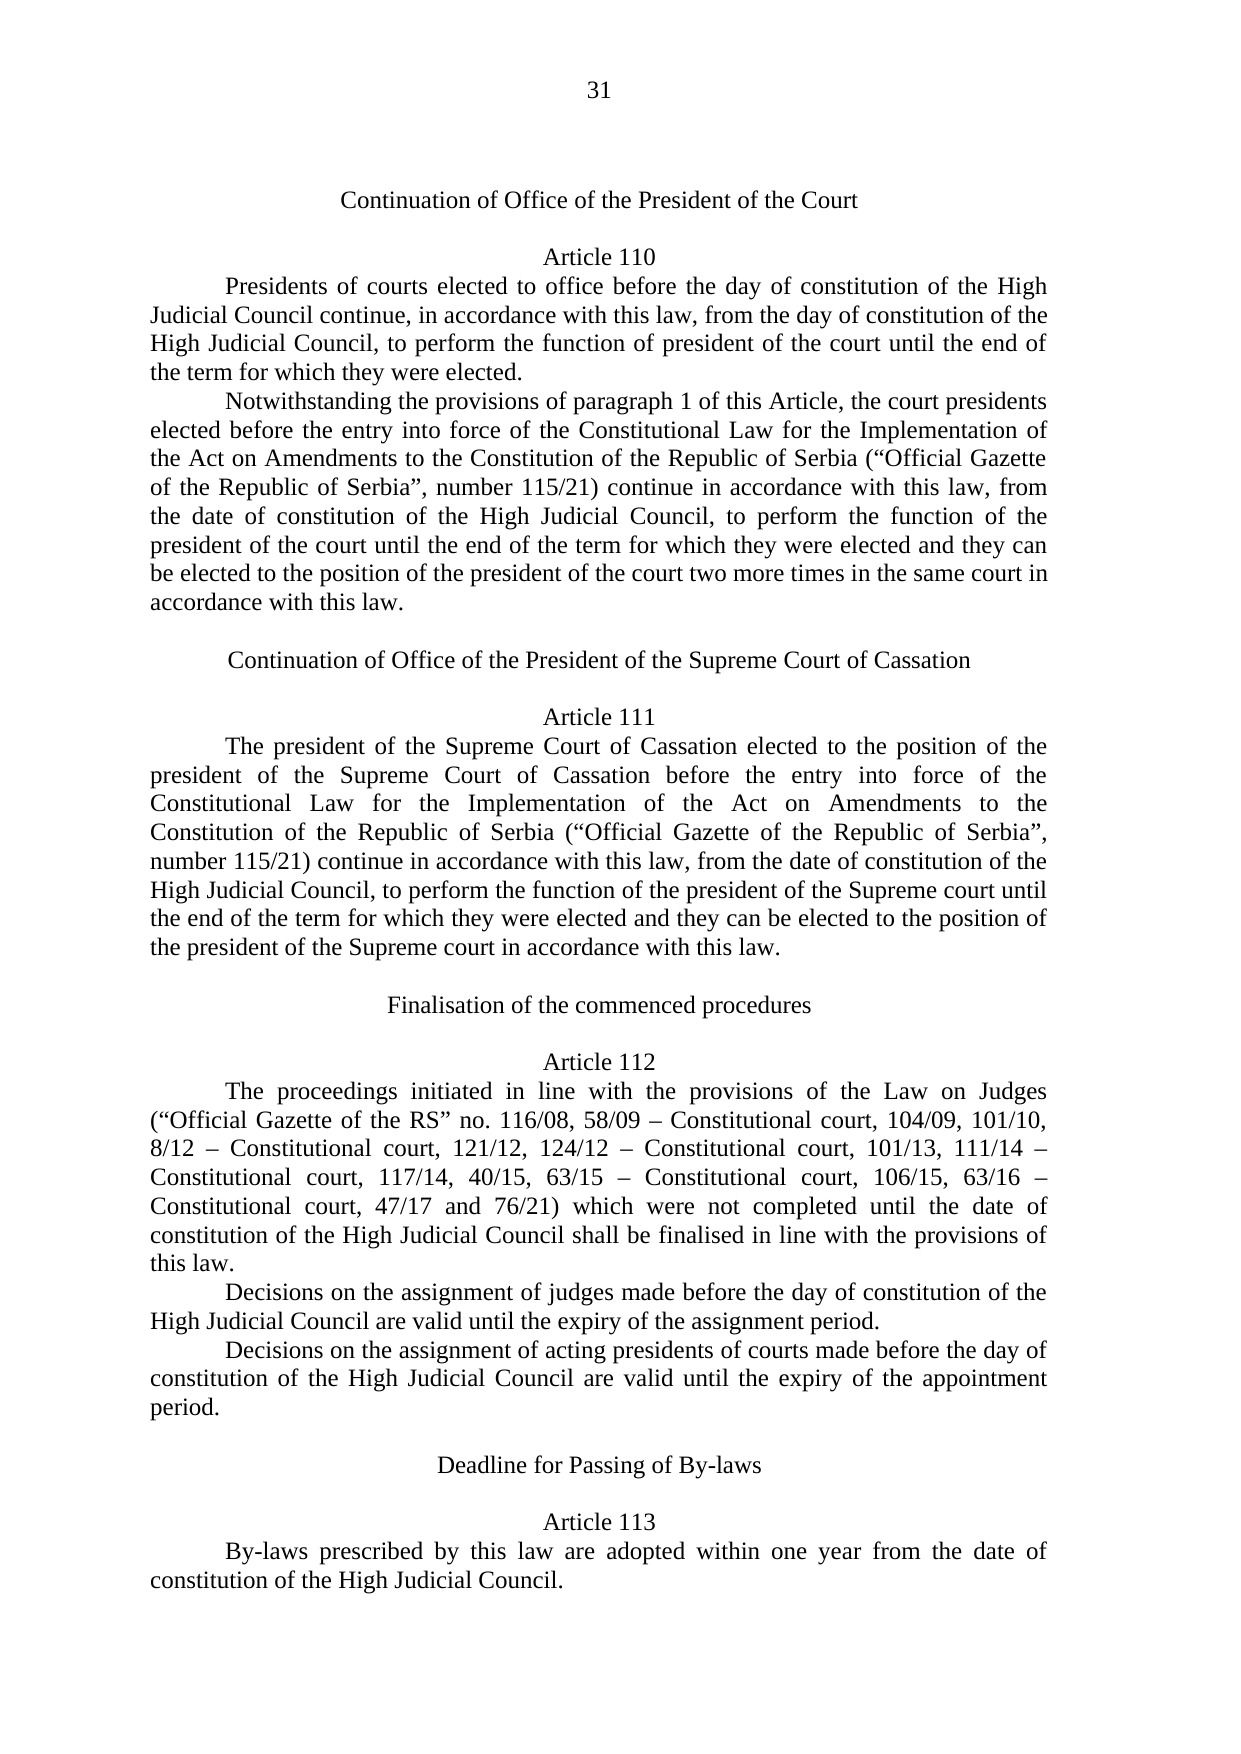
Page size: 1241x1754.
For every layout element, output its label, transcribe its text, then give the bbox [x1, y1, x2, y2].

text By-laws prescribed by this law are adopted within one year from the date of constitution of the High Judicial Council. [150, 1536, 1048, 1593]
text The proceedings initiated in line with the provisions of the Law on Judges (“Official Gazette of the RS” no. 116/08, 58/09 – Constitutional court, 104/09, 101/10, 8/12 – Constitutional court, 121/12, 124/12 – Constitutional court, 101/13, 111/14 – Constitutional court, 117/14, 40/15, 63/15 – Constitutional court, 106/15, 63/16 – Constitutional court, 47/17 and 76/21) which were not completed until the date of constitution of the High Judicial Council shall be finalised in line with the provisions of this law. [150, 1076, 1048, 1277]
text Article 112 [150, 1047, 1048, 1076]
text Article 113 [150, 1507, 1048, 1536]
text Finalisation of the commenced procedures [150, 990, 1048, 1018]
text Article 111 [150, 702, 1048, 731]
text Presidents of courts elected to office before the day of constitution of the High Judicial Council continue, in accordance with this law, from the day of constitution of the High Judicial Council, to perform the function of president of the court until the end of the term for which they were elected. [150, 271, 1048, 386]
text Decisions on the assignment of acting presidents of courts made before the day of constitution of the High Judicial Council are valid until the expiry of the appointment period. [150, 1335, 1048, 1421]
text Continuation of Office of the President of the Supreme Court of Cassation [150, 645, 1048, 673]
text Continuation of Office of the President of the Court [150, 185, 1048, 213]
text Notwithstanding the provisions of paragraph 1 of this Article, the court presidents elected before the entry into force of the Constitutional Law for the Implementation of the Act on Amendments to the Constitution of the Republic of Serbia (“Official Gazette of the Republic of Serbia”, number 115/21) continue in accordance with this law, from the date of constitution of the High Judicial Council, to perform the function of the president of the court until the end of the term for which they were elected and they can be elected to the position of the president of the court two more times in the same court in accordance with this law. [150, 386, 1048, 616]
text Deadline for Passing of By-laws [150, 1450, 1048, 1478]
text Article 110 [150, 242, 1048, 271]
text Decisions on the assignment of judges made before the day of constitution of the High Judicial Council are valid until the expiry of the assignment period. [150, 1277, 1048, 1335]
text The president of the Supreme Court of Cassation elected to the position of the president of the Supreme Court of Cassation before the entry into force of the Constitutional Law for the Implementation of the Act on Amendments to the Constitution of the Republic of Serbia (“Official Gazette of the Republic of Serbia”, number 115/21) continue in accordance with this law, from the date of constitution of the High Judicial Council, to perform the function of the president of the Supreme court until the end of the term for which they were elected and they can be elected to the position of the president of the Supreme court in accordance with this law. [150, 731, 1048, 961]
